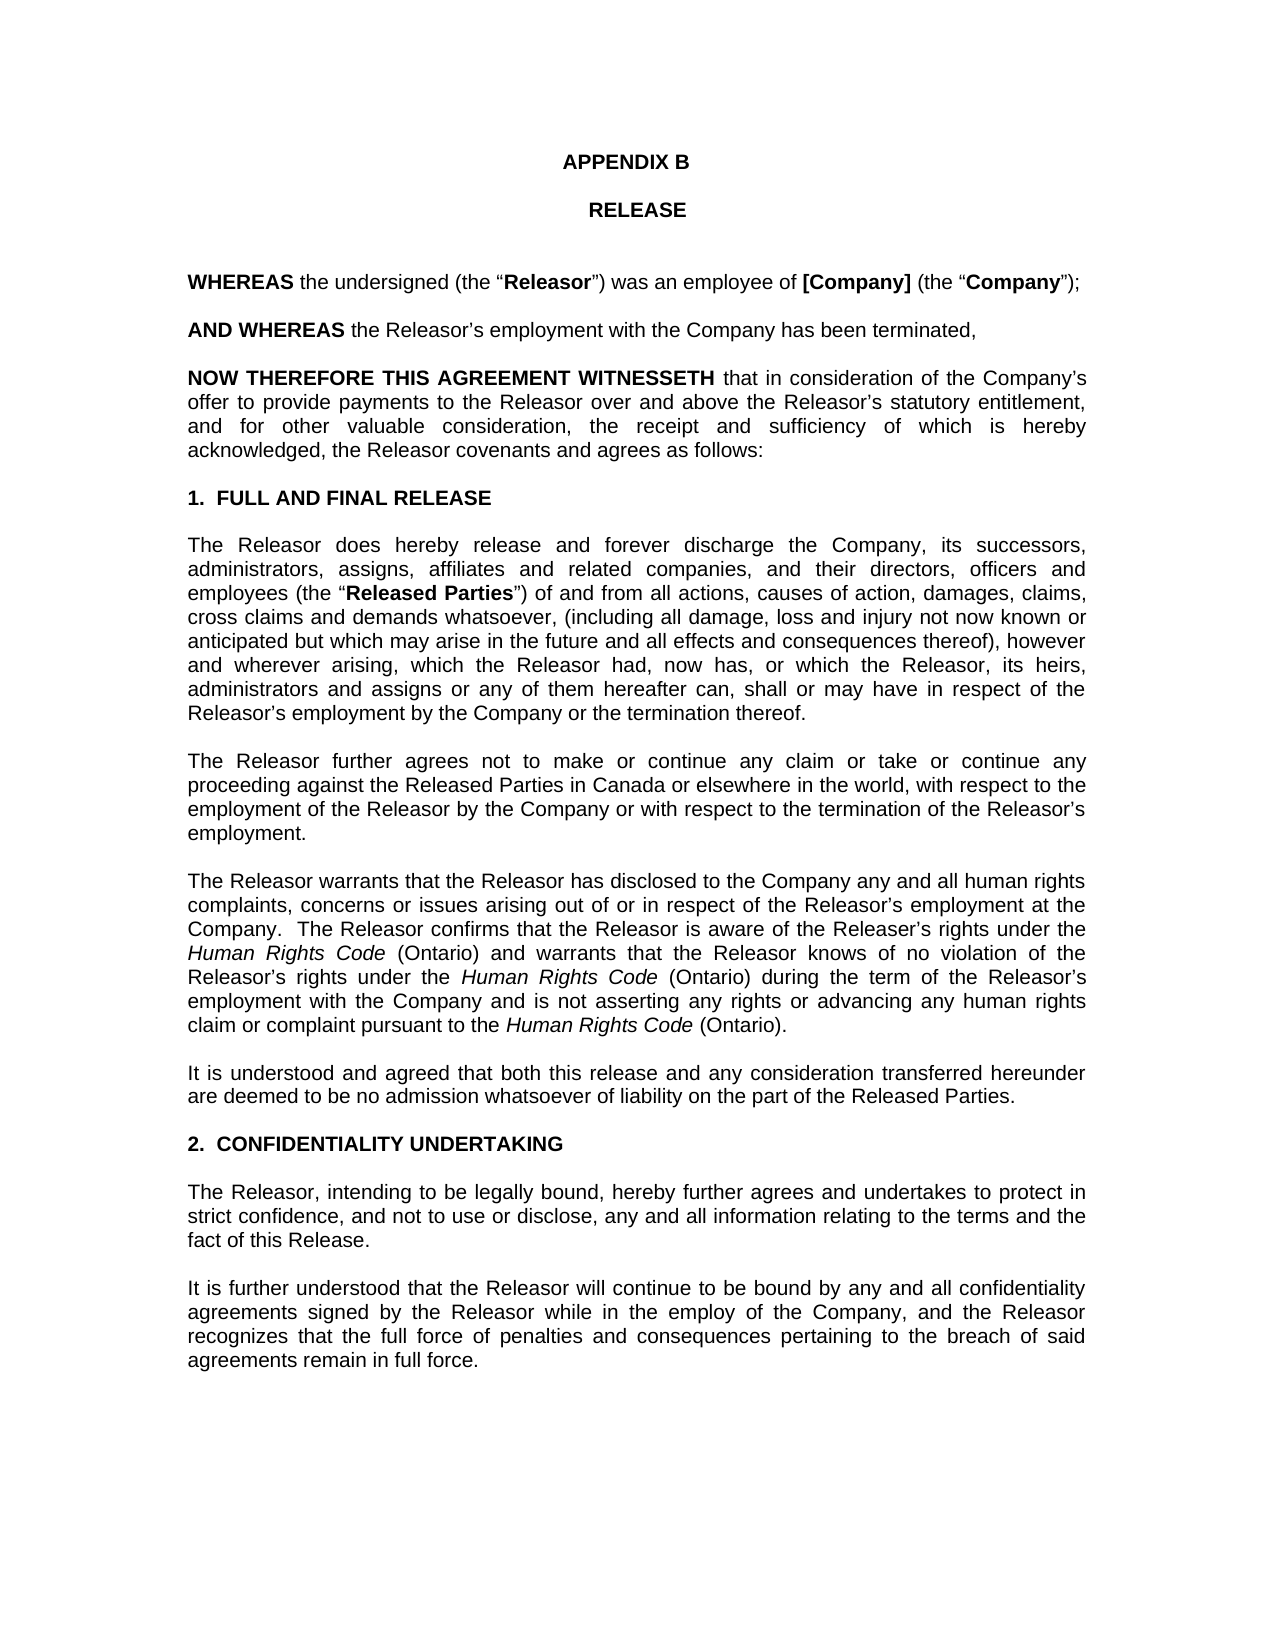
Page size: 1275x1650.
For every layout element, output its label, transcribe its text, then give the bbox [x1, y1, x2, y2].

subtitle The Releasor, intending to be legally bound, hereby further agrees and undertakes to protect in strict confidence, and not to use or disclose, any and all information relating to the terms and the fact of this Release. [187, 1180, 1087, 1252]
text APPENDIX B [487, 150, 1087, 174]
subtitle It is further understood that the Releasor will continue to be bound by any and all confidentiality agreements signed by the Releasor while in the employ of the Company, and the Releasor recognizes that the full force of penalties and consequences pertaining to the breach of said agreements remain in full force. [187, 1276, 1087, 1372]
subtitle 2. CONFIDENTIALITY UNDERTAKING [187, 1132, 1087, 1156]
subtitle 1. FULL AND FINAL RELEASE [187, 485, 1087, 509]
subtitle The Releasor warrants that the Releasor has disclosed to the Company any and all human rights complaints, concerns or issues arising out of or in respect of the Releasor’s employment at the Company. The Releasor confirms that the Releasor is aware of the Releaser’s rights under the Human Rights Code (Ontario) and warrants that the Releasor knows of no violation of the Releasor’s rights under the Human Rights Code (Ontario) during the term of the Releasor’s employment with the Company and is not asserting any rights or advancing any human rights claim or complaint pursuant to the Human Rights Code (Ontario). [187, 869, 1087, 1036]
subtitle It is understood and agreed that both this release and any consideration transferred hereunder are deemed to be no admission whatsoever of liability on the part of the Released Parties. [187, 1060, 1087, 1108]
subtitle AND WHEREAS the Releasor’s employment with the Company has been terminated, [187, 318, 1087, 342]
subtitle NOW THEREFORE THIS AGREEMENT WITNESSETH that in consideration of the Company’s offer to provide payments to the Releasor over and above the Releasor’s statutory entitlement, and for other valuable consideration, the receipt and sufficiency of which is hereby acknowledged, the Releasor covenants and agrees as follows: [187, 366, 1087, 461]
subtitle The Releasor does hereby release and forever discharge the Company, its successors, administrators, assigns, affiliates and related companies, and their directors, officers and employees (the “Released Parties”) of and from all actions, causes of action, damages, claims, cross claims and demands whatsoever, (including all damage, loss and injury not now known or anticipated but which may arise in the future and all effects and consequences thereof), however and wherever arising, which the Releasor had, now has, or which the Releasor, its heirs, administrators and assigns or any of them hereafter can, shall or may have in respect of the Releasor’s employment by the Company or the termination thereof. [187, 533, 1087, 725]
subtitle RELEASE [187, 198, 1087, 222]
subtitle The Releasor further agrees not to make or continue any claim or take or continue any proceeding against the Released Parties in Canada or elsewhere in the world, with respect to the employment of the Releasor by the Company or with respect to the termination of the Releasor’s employment. [187, 749, 1087, 845]
subtitle WHEREAS the undersigned (the “Releasor”) was an employee of [Company] (the “Company”); [187, 270, 1087, 294]
